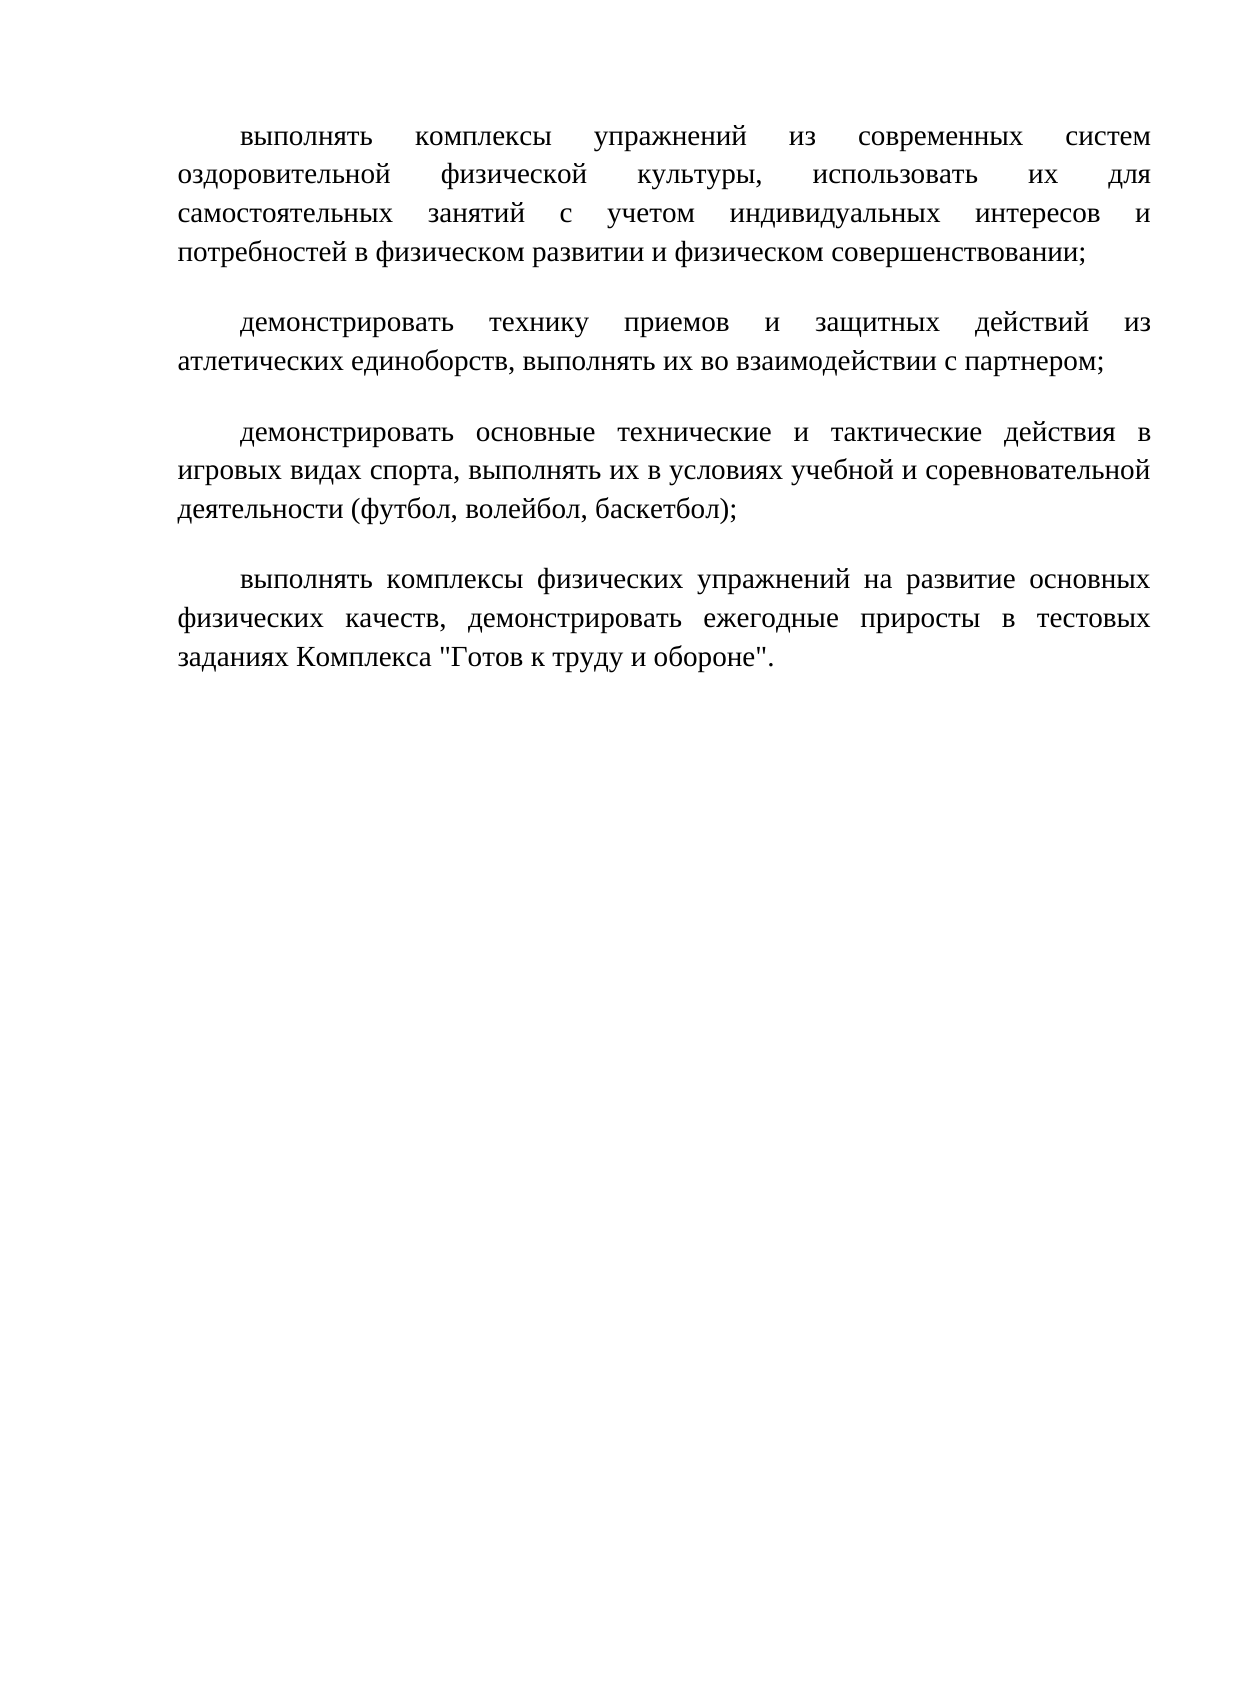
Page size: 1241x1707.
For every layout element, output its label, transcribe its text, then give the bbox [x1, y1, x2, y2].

text выполнять комплексы физических упражнений на развитие основных физических качеств, демонстрировать ежегодные приросты в тестовых заданиях Комплекса "Готов к труду и обороне". [177, 562, 1152, 672]
text демонстрировать технику приемов и защитных действий из атлетических единоборств, выполнять их во взаимодействии с партнером; [177, 304, 1152, 377]
text выполнять комплексы упражнений из современных систем оздоровительной физической культуры, использовать их для самостоятельных занятий с учетом индивидуальных интересов и потребностей в физическом развитии и физическом совершенствовании; [177, 118, 1152, 267]
text демонстрировать основные технические и тактические действия в игровых видах спорта, выполнять их в условиях учебной и соревновательной деятельности (футбол, волейбол, баскетбол); [177, 414, 1152, 524]
